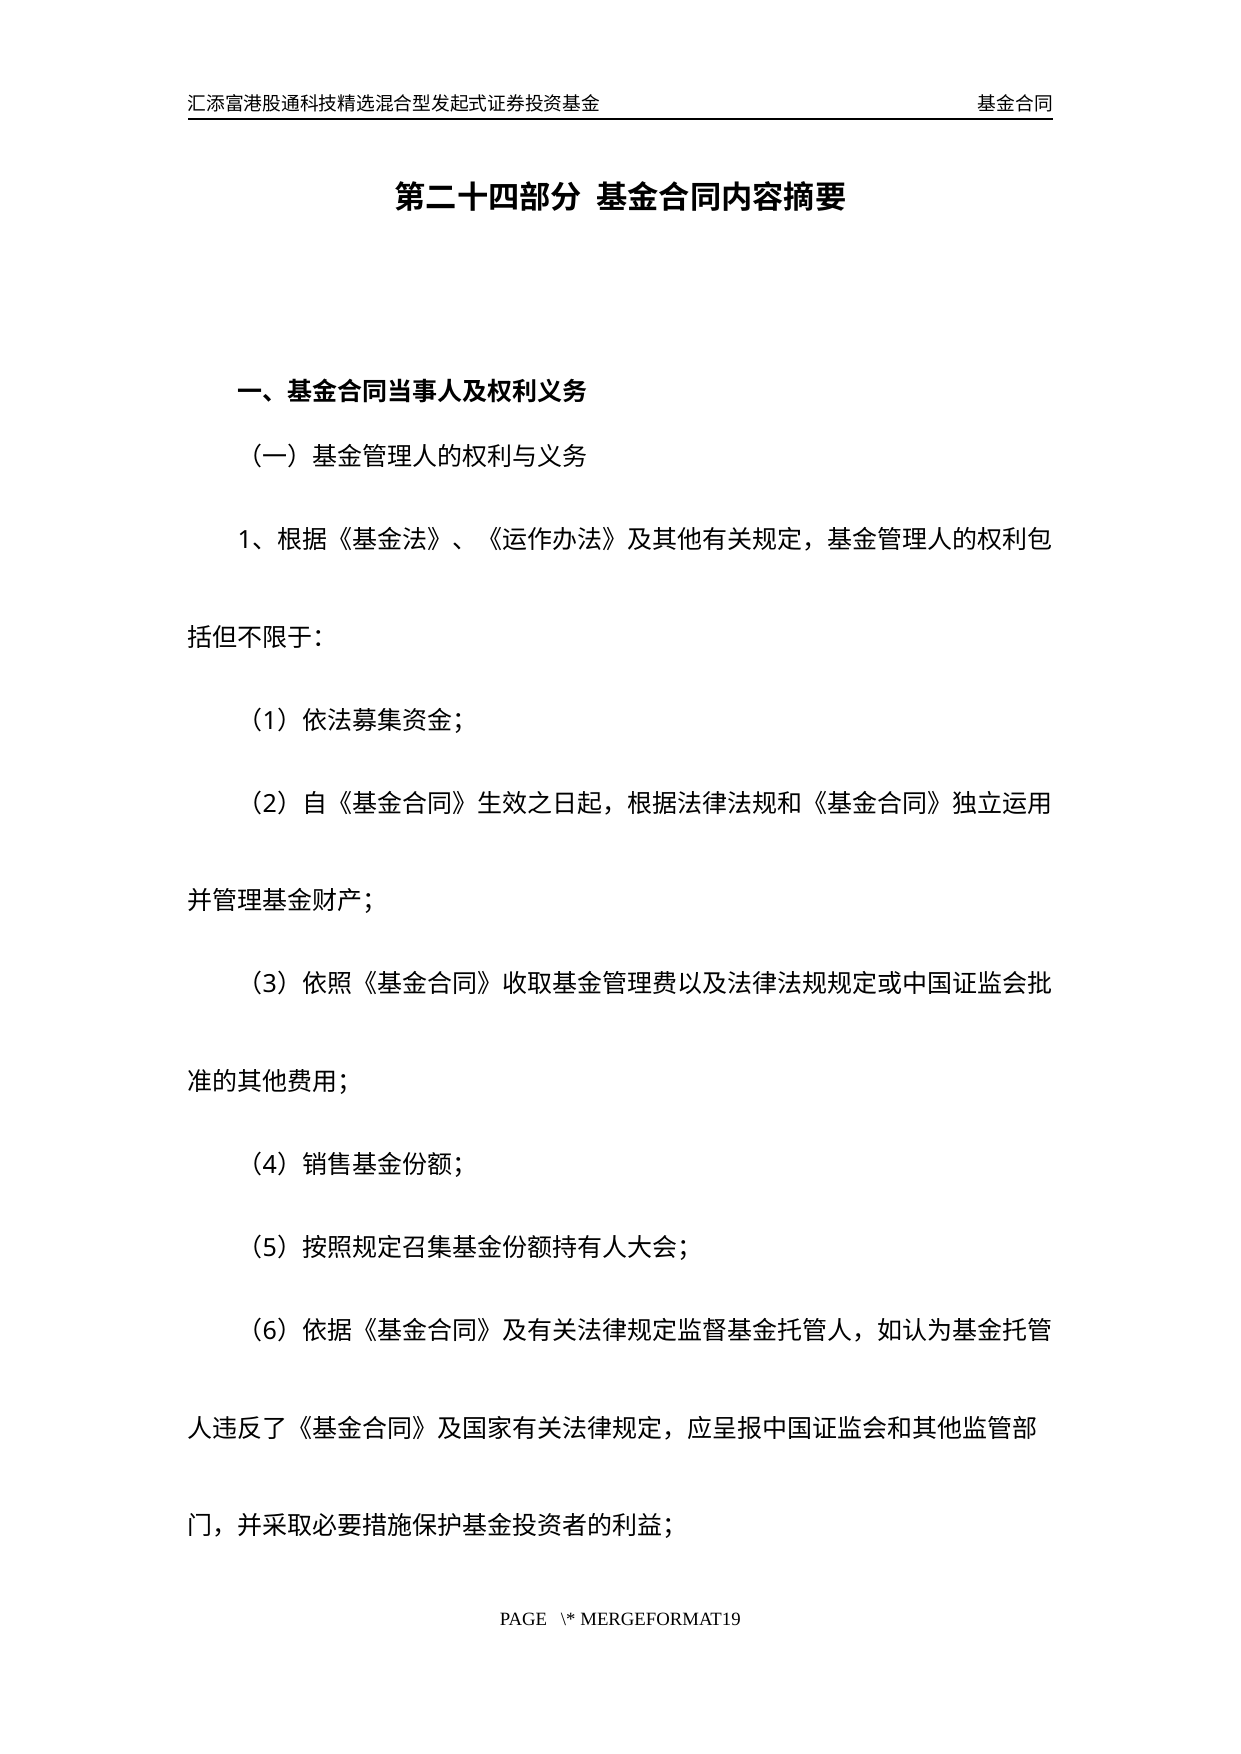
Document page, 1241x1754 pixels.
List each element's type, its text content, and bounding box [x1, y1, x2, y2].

text （一）基金管理人的权利与义务 [187, 422, 1053, 487]
text （2）自《基金合同》生效之日起，根据法律法规和《基金合同》独立运用并管理基金财产； [187, 769, 1053, 931]
text （1）依法募集资金； [187, 686, 1053, 751]
text （6）依据《基金合同》及有关法律规定监督基金托管人，如认为基金托管人违反了《基金合同》及国家有关法律规定，应呈报中国证监会和其他监管部门，并采取必要措施保护基金投资者的利益； [187, 1296, 1053, 1556]
subtitle 第二十四部分 基金合同内容摘要 [187, 162, 1053, 324]
text 1、根据《基金法》、《运作办法》及其他有关规定，基金管理人的权利包括但不限于： [187, 505, 1053, 668]
subtitle 一、基金合同当事人及权利义务 [187, 357, 1053, 422]
text （5）按照规定召集基金份额持有人大会； [187, 1213, 1053, 1278]
text （4）销售基金份额； [187, 1130, 1053, 1195]
text （3）依照《基金合同》收取基金管理费以及法律法规规定或中国证监会批准的其他费用； [187, 949, 1053, 1112]
